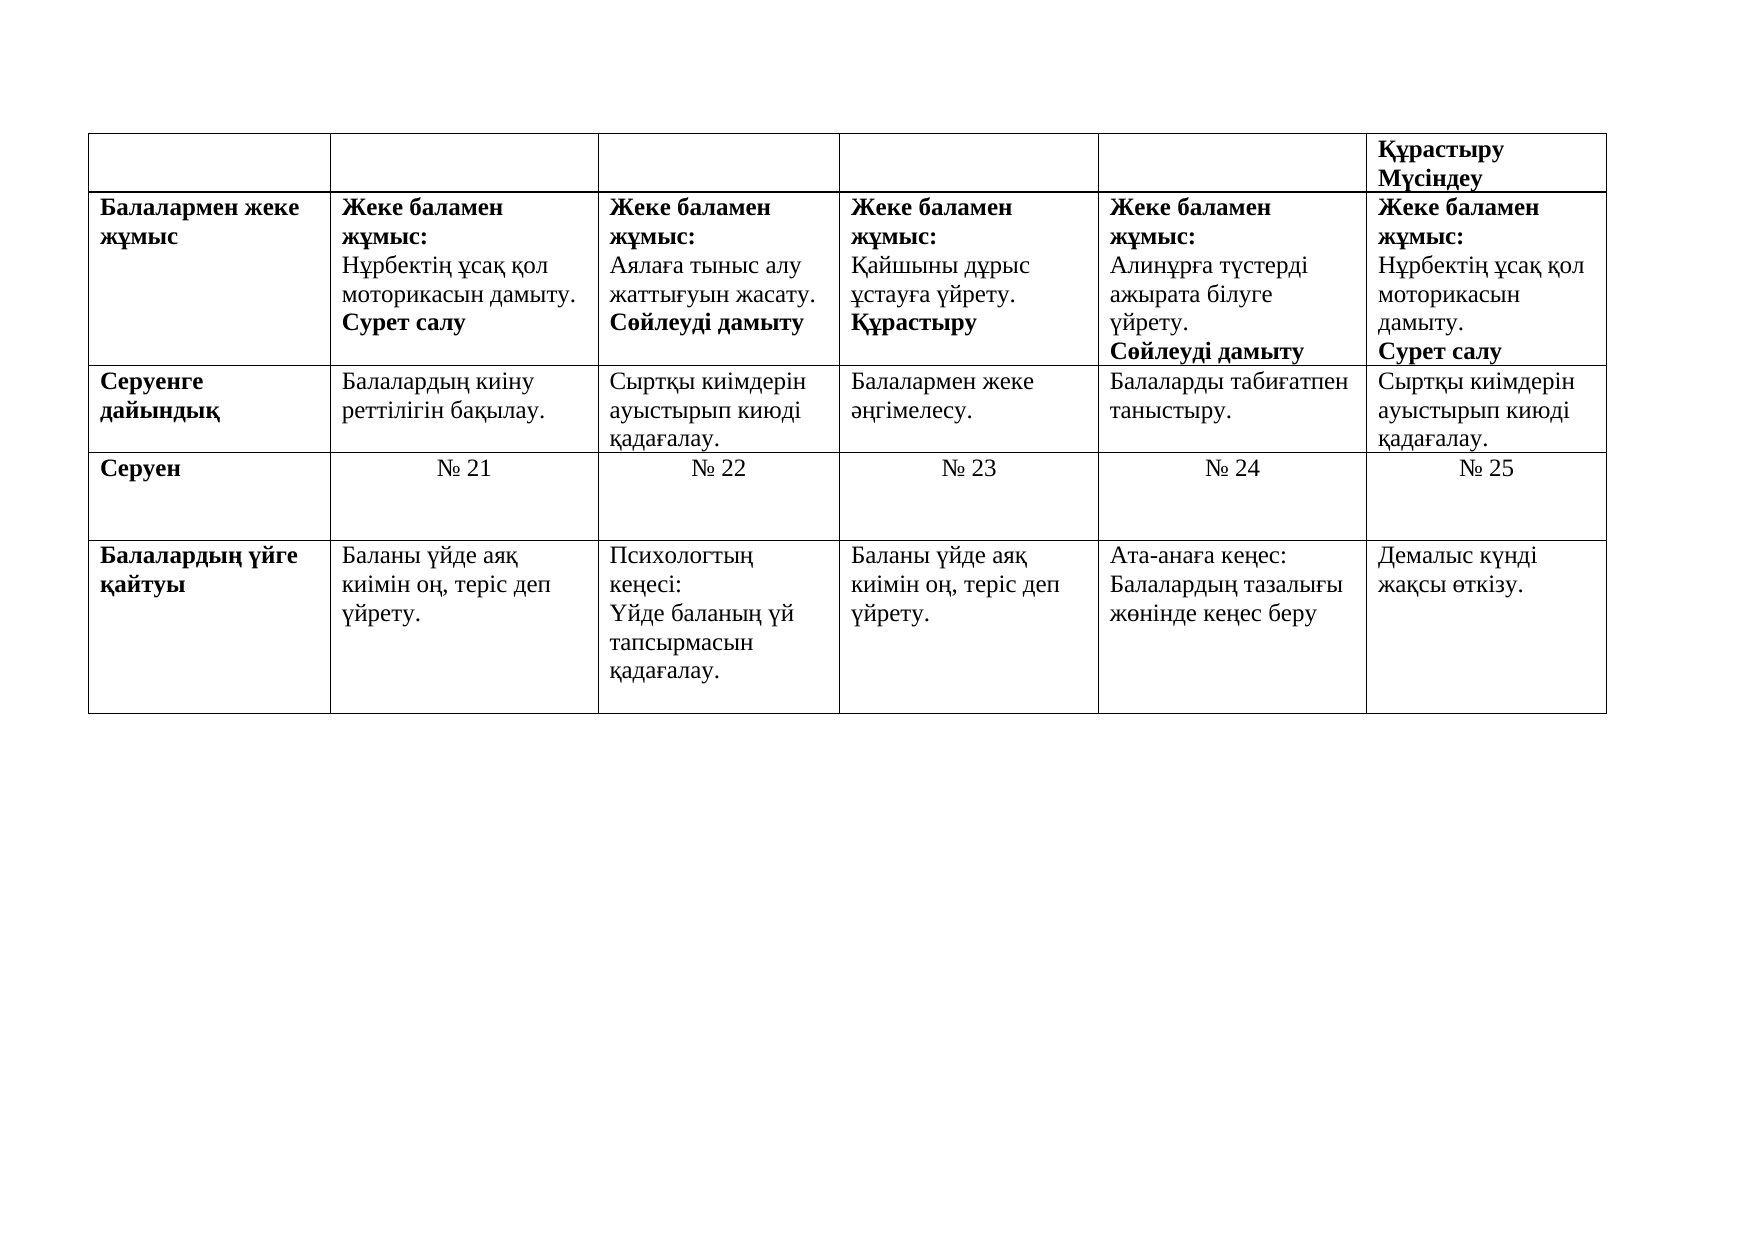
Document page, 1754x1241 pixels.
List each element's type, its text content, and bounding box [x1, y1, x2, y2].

table_cell Серуенге дайындық [89, 366, 330, 452]
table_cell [1367, 134, 1606, 191]
table_cell № 23 [840, 453, 1098, 539]
table_cell Баланы үйде аяқ киімін оң, теріс деп үйрету. [840, 541, 1098, 713]
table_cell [89, 134, 330, 191]
table_cell Серуен [89, 453, 330, 539]
table_cell Ата-анаға кеңес: Балалардың тазалығы жөнінде кеңес беру [1099, 541, 1366, 713]
table_cell № 24 [1099, 453, 1366, 539]
table_cell Балаларды табиғатпен таныстыру. [1099, 366, 1366, 452]
table_cell Балалардың үйге қайтуы [89, 541, 330, 713]
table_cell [840, 134, 1098, 191]
table_cell Жеке баламен жұмыс: Алинұрға түстерді ажырата білуге үйрету. Сөйлеуді дамыту [1099, 193, 1366, 365]
table_cell Психологтың кеңесі: Үйде баланың үй тапсырмасын қадағалау. [599, 541, 839, 713]
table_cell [331, 134, 598, 191]
table_cell Жеке баламен жұмыс: Қайшыны дұрыс ұстауға үйрету. Құрастыру [840, 193, 1098, 365]
table_cell Балалармен жеке әңгімелесу. [840, 366, 1098, 452]
table_cell № 21 [331, 453, 598, 539]
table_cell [1099, 134, 1366, 191]
table_cell Жеке баламен жұмыс: Нұрбектің ұсақ қол моторикасын дамыту. Сурет салу [331, 193, 598, 365]
table_cell Демалыс күнді жақсы өткізу. [1367, 541, 1606, 713]
table_cell Балалардың киіну реттілігін бақылау. [331, 366, 598, 452]
table_cell Балалармен жеке жұмыс [89, 193, 330, 365]
table_cell № 25 [1367, 453, 1606, 539]
table_cell Сыртқы киімдерін ауыстырып киюді қадағалау. [1367, 366, 1606, 452]
table_cell Жеке баламен жұмыс: Нұрбектің ұсақ қол моторикасын дамыту. Сурет салу [1367, 193, 1606, 365]
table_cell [599, 134, 839, 191]
table_cell Баланы үйде аяқ киімін оң, теріс деп үйрету. [331, 541, 598, 713]
table_cell Сыртқы киімдерін ауыстырып киюді қадағалау. [599, 366, 839, 452]
table_cell Жеке баламен жұмыс: Аялаға тыныс алу жаттығуын жасату. Сөйлеуді дамыту [599, 193, 839, 365]
table_cell № 22 [599, 453, 839, 539]
